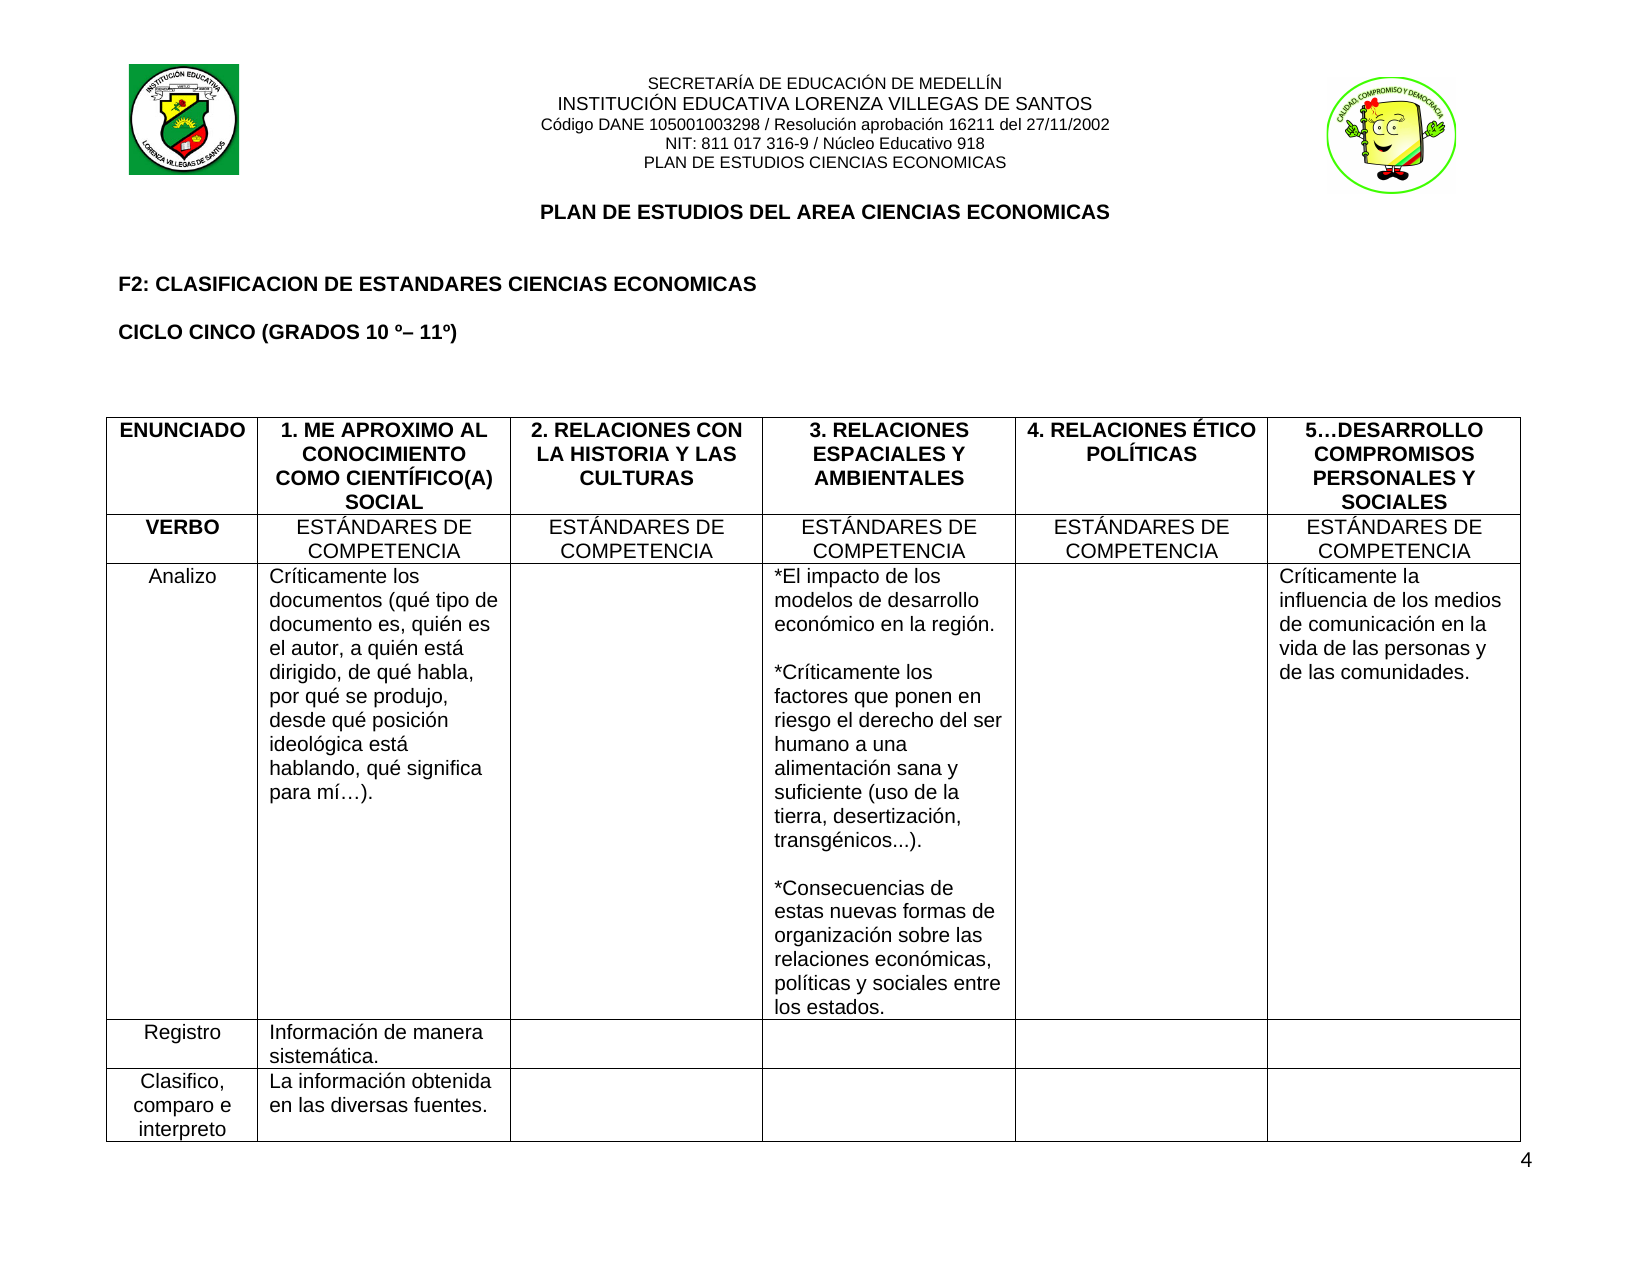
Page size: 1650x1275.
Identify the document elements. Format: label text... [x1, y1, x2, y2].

table_cell [1268, 1069, 1520, 1141]
table_header 3. RELACIONES ESPACIALES Y AMBIENTALES [763, 418, 1015, 514]
table_cell Registro [107, 1020, 257, 1068]
table_cell La información obtenida en las diversas fuentes. [258, 1069, 510, 1141]
table_cell [511, 1020, 762, 1068]
table_cell [1268, 1020, 1520, 1068]
table_cell ESTÁNDARES DE COMPETENCIA [258, 515, 510, 563]
table_header 4. RELACIONES ÉTICO POLÍTICAS [1016, 418, 1267, 514]
text CICLO CINCO (GRADOS 10 º– 11º) [118, 320, 1532, 344]
table_header ENUNCIADO [107, 418, 257, 514]
table_header 2. RELACIONES CON LA HISTORIA Y LAS CULTURAS [511, 418, 762, 514]
table_cell Analizo [107, 564, 257, 1019]
table_cell ESTÁNDARES DE COMPETENCIA [763, 515, 1015, 563]
table_cell ESTÁNDARES DE COMPETENCIA [511, 515, 762, 563]
table_cell Clasifico, comparo e interpreto [107, 1069, 257, 1141]
table_cell [1016, 1069, 1267, 1141]
picture [128, 64, 240, 175]
table_cell Críticamente la influencia de los medios de comunicación en la vida de las personas y de las comunidades. [1268, 564, 1520, 1019]
text PLAN DE ESTUDIOS DEL AREA CIENCIAS ECONOMICAS [118, 200, 1532, 224]
table_cell ESTÁNDARES DE COMPETENCIA [1016, 515, 1267, 563]
table_cell VERBO [107, 515, 257, 563]
text F2: CLASIFICACION DE ESTANDARES CIENCIAS ECONOMICAS [118, 272, 1532, 296]
table_cell Críticamente los documentos (qué tipo de documento es, quién es el autor, a quién está dirigido, de qué habla, por qué se produjo, desde qué posición ideológica está hablando, qué significa para mí…). [258, 564, 510, 1019]
picture [1326, 77, 1457, 194]
table_cell *El impacto de los modelos de desarrollo económico en la región. *Críticamente los factores que ponen en riesgo el derecho del ser humano a una alimentación sana y suficiente (uso de la tierra, desertización, transgénicos...). *Consecuencias de estas nuevas formas de organización sobre las relaciones económicas, políticas y sociales entre los estados. [763, 564, 1015, 1019]
table_cell [763, 1020, 1015, 1068]
table_header 5…DESARROLLO COMPROMISOS PERSONALES Y SOCIALES [1268, 418, 1520, 514]
table_cell [763, 1069, 1015, 1141]
table_cell [511, 564, 762, 1019]
table_cell ESTÁNDARES DE COMPETENCIA [1268, 515, 1520, 563]
table_cell Información de manera sistemática. [258, 1020, 510, 1068]
table_cell [1016, 1020, 1267, 1068]
table_cell [511, 1069, 762, 1141]
table_header 1. ME APROXIMO AL CONOCIMIENTO COMO CIENTÍFICO(A) SOCIAL [258, 418, 510, 514]
table_cell [1016, 564, 1267, 1019]
